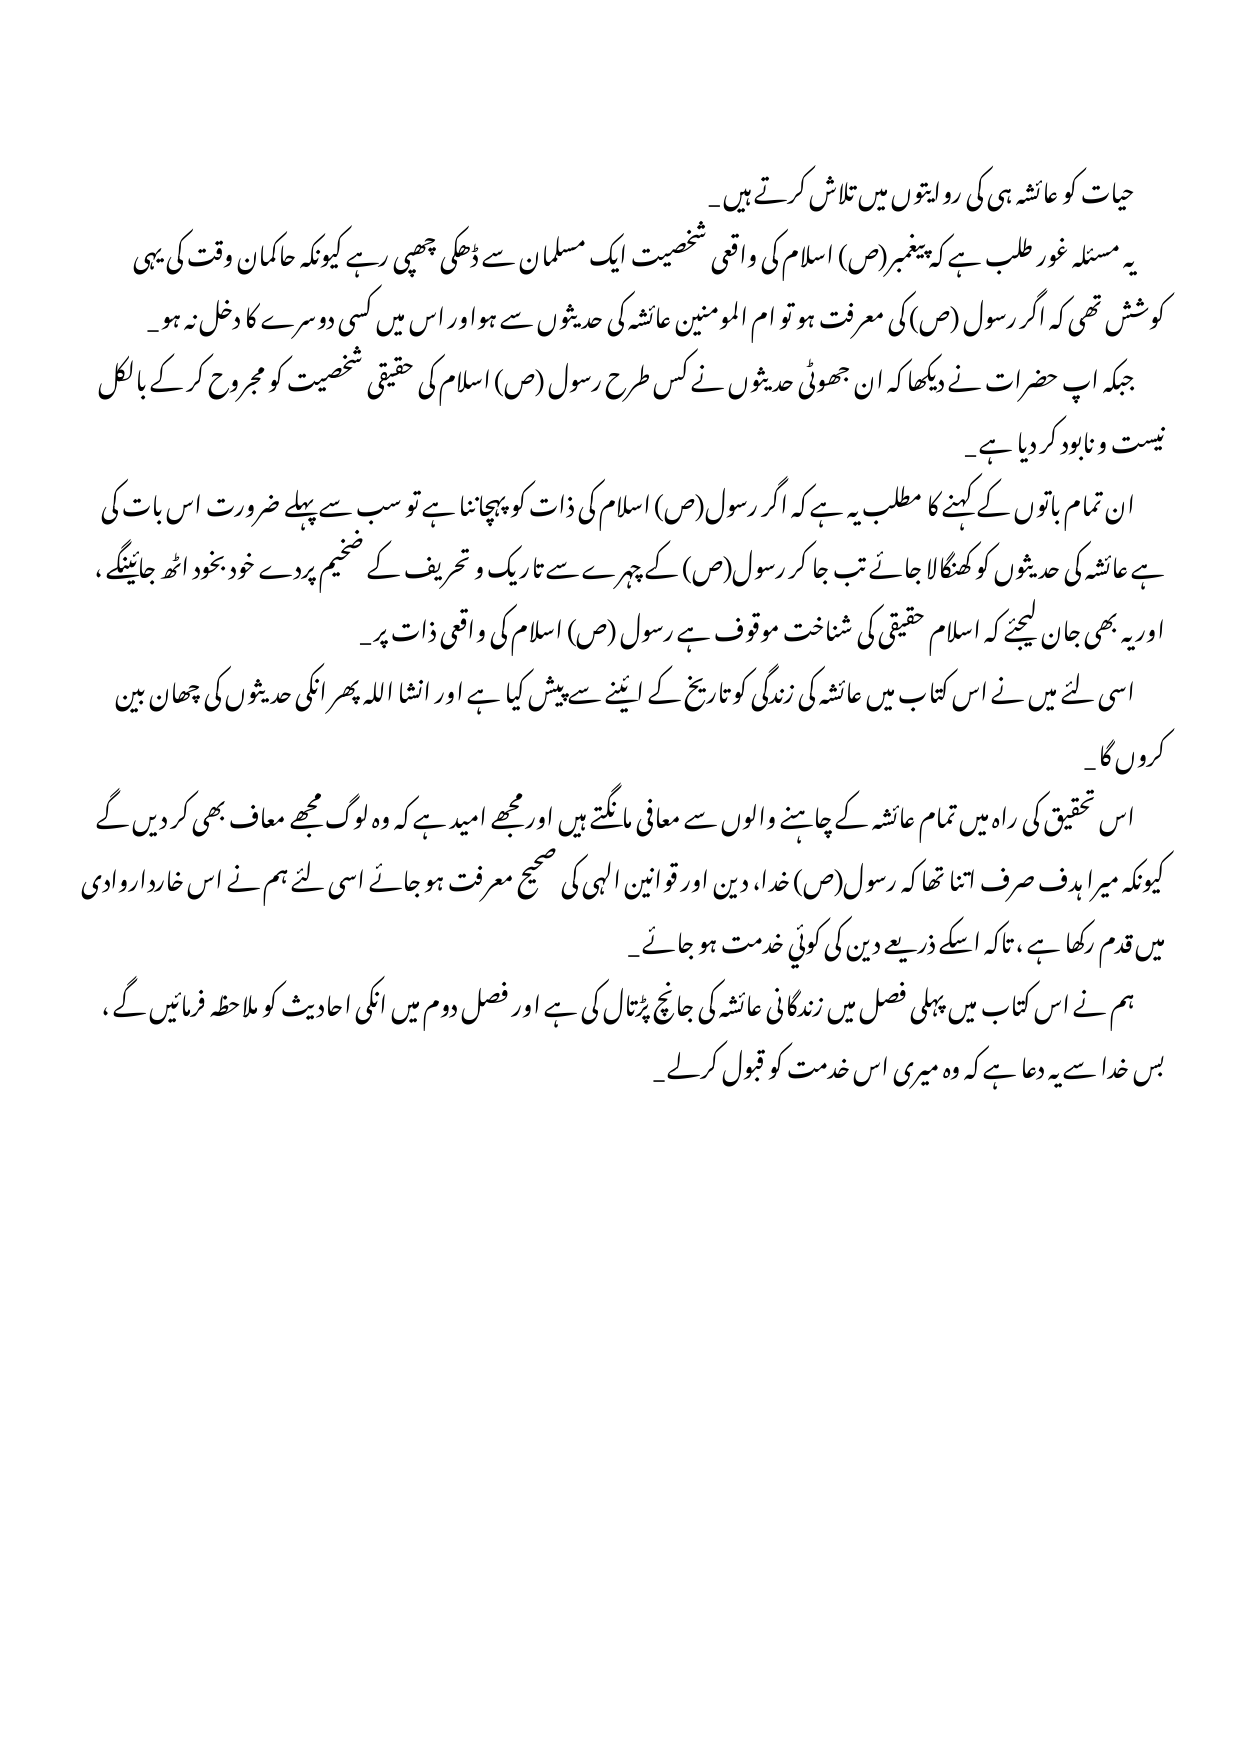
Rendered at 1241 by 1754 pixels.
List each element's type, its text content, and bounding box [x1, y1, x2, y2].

text يہ مسئلہ غور طلب ہے كہ پيغمبر(ص) اسلام كى واقعى شخصيت ايك مسلمان سے ڈھكى چھپى رہے كيونكہ حاكمان وقت كى يہى كوشش تھى كہ اگر رسول (ص) كى معرفت ہو تو ام المومنين عائشه كى حديثوں سے ہواور اس ميں كسى دوسرے كا دخل نہ ہو _ [75, 219, 1165, 344]
text اسى لئے ميں نے اس كتاب ميں عائشه كى زندگى كو تاريخ كے ائينے سے پيش كيا ہے اور انشا اللہ پھر انكى حديثوں كى چھان بين كروں گا _ [75, 656, 1165, 781]
text جبكہ اپ حضرات نے ديكھا كہ ان جھوٹى حديثوں نے كس طرح رسول (ص) اسلام كى حقيقى شخصيت كو مجروح كر كے بالكل نيست و نابود كر ديا ہے _ [75, 344, 1165, 469]
text حيات كو عائشه ہى كى روايتوں ميں تلاش كرتے ہيں _ [75, 156, 1165, 219]
text اس تحقيق كى راہ ميں تمام عائشه كے چاہنے والوں سے معافى مانگتے ہيں اور مجھے اميد ہے كہ وہ لوگ مجھے معاف بھى كر ديں گے كيونكہ ميرا ہدف صرف اتنا تھا كہ رسول(ص) خدا، دين اور قوانين الہى كى صحيح معرفت ہو جائے اسى لئے ہم نے اس خارداروادى ميں قدم ركھا ہے ، تاكہ اسكے ذريعے دين كى كوئي خدمت ہو جائے _ [75, 781, 1165, 969]
text ان تمام باتوں كے كہنے كا مطلب يہ ہے كہ اگر رسول(ص) اسلام كى ذات كو پہچاننا ہے تو سب سے پہلے ضرورت اس بات كى ہے عائشه كى حديثوں كو كھنگالا جائے تب جا كر رسول(ص) كے چہرے سے تاريك و تحريف كے ضخيم پردے خود بخود اٹھ جائينگے ، اور يہ بھى جان ليجئے كہ اسلام حقيقى كى شناخت موقوف ہے رسول (ص) اسلام كى واقعى ذات پر _ [75, 469, 1165, 656]
text ہم نے اس كتاب ميں پہلى فصل ميں زندگانى عائشه كى جانچ پڑتال كى ہے اور فصل دوم ميں انكى احاديث كو ملاحظہ فرمائيں گے ، بس خدا سے يہ دعا ہے كہ وہ ميرى اس خدمت كو قبول كرلے _ [75, 969, 1165, 1094]
